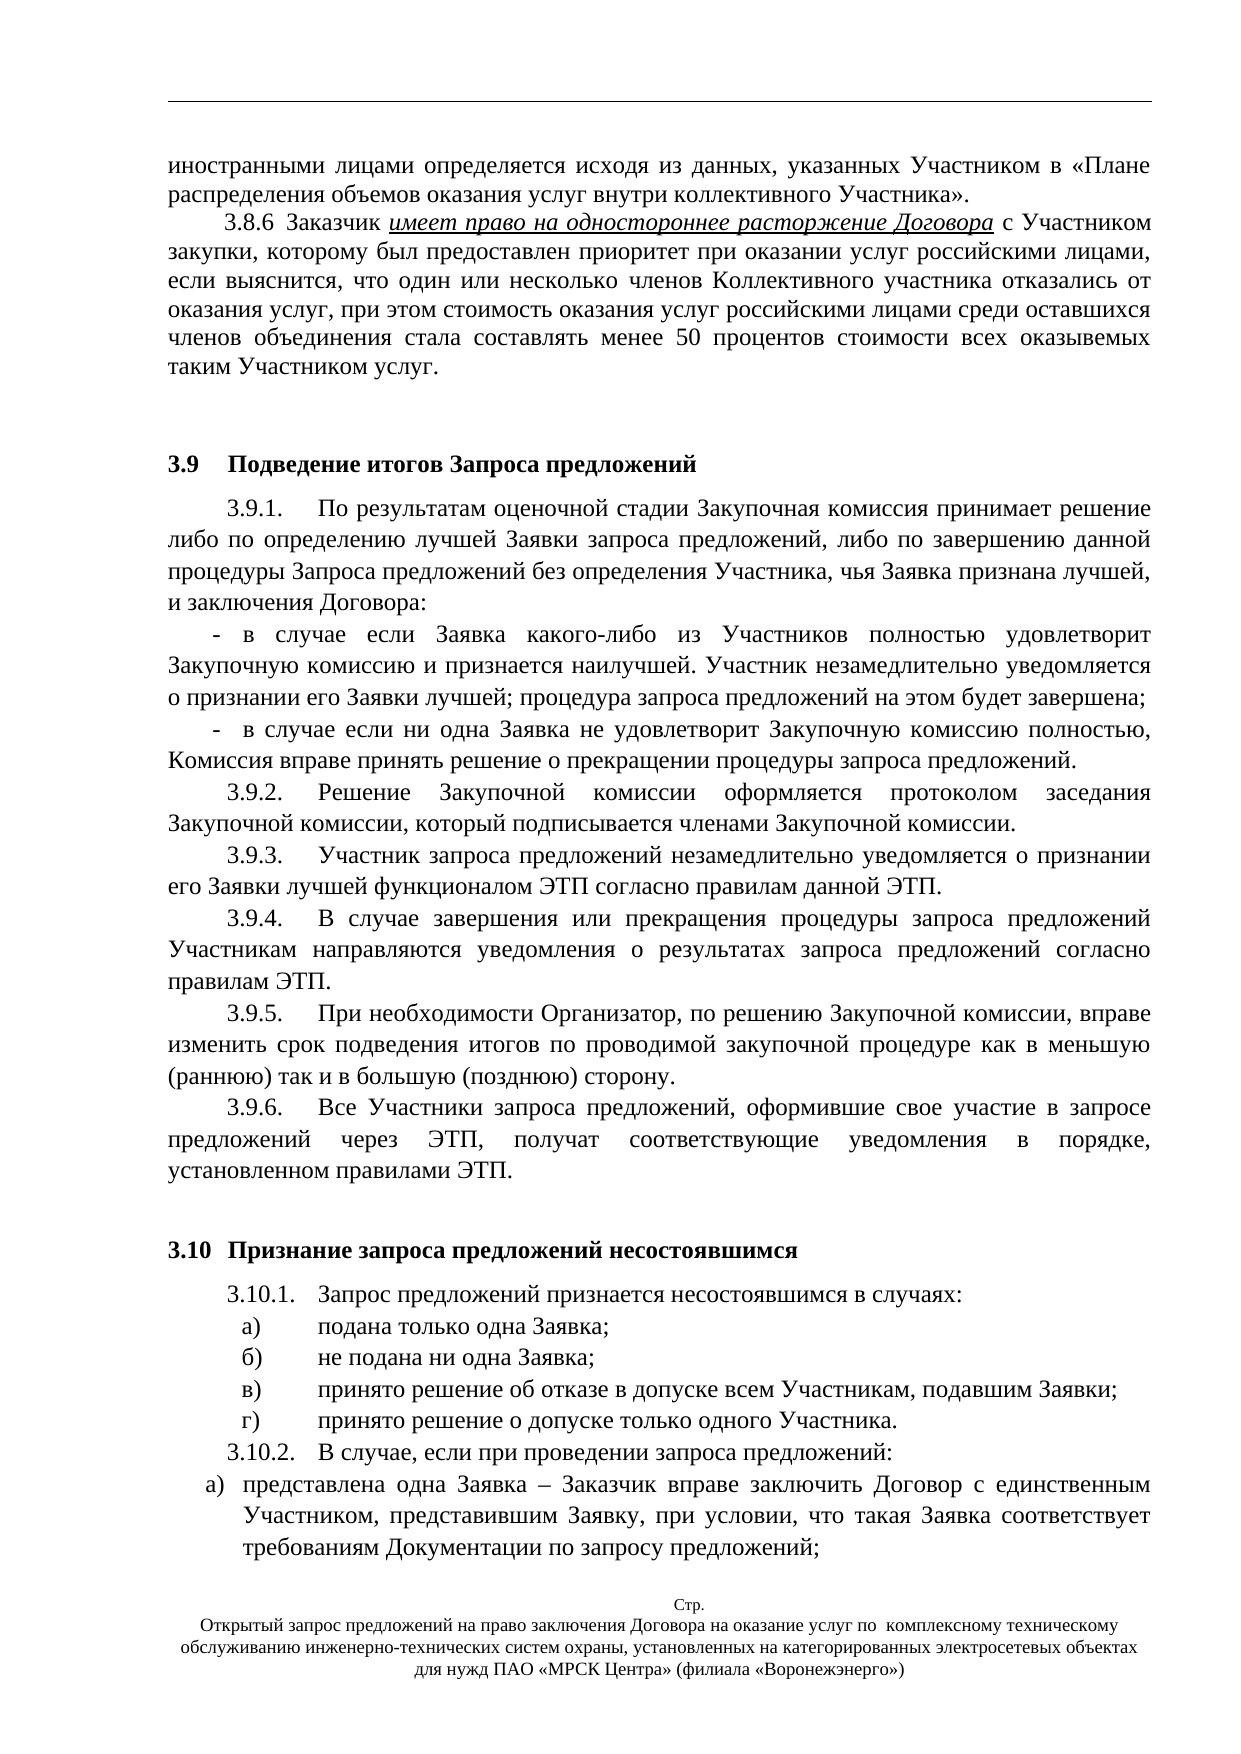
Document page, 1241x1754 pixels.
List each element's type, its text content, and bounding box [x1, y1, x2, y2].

subtitle Признание запроса предложений несостоявшимся [168, 1235, 1152, 1264]
list представлена одна Заявка – Заказчик вправе заключить Договор с единственным Участником, представившим Заявку, при условии, что такая Заявка соответствует требованиям Документации по запросу предложений; [205, 1469, 1152, 1561]
list Все Участники запроса предложений, оформившие свое участие в запросе предложений через ЭТП, получат соответствующие уведомления в порядке, установленном правилами ЭТП. [168, 1092, 1152, 1184]
list в случае если Заявка какого-либо из Участников полностью удовлетворит Закупочную комиссию и признается наилучшей. Участник незамедлительно уведомляется о признании его Заявки лучшей; процедура запроса предложений на этом будет завершена; [168, 619, 1152, 711]
list По результатам оценочной стадии Закупочная комиссия принимает решение либо по определению лучшей Заявки запроса предложений, либо по завершению данной процедуры Запроса предложений без определения Участника, чья Заявка признана лучшей, и заключения Договора: [168, 493, 1152, 616]
list При необходимости Организатор, по решению Закупочной комиссии, вправе изменить срок подведения итогов по проводимой закупочной процедуре как в меньшую (раннюю) так и в большую (позднюю) сторону. [168, 998, 1152, 1089]
list принято решение о допуске только одного Участника. [168, 1406, 1152, 1434]
list Заказчик имеет право на одностороннее расторжение Договора с Участником закупки, которому был предоставлен приоритет при оказании услуг российскими лицами, если выяснится, что один или несколько членов Коллективного участника отказались от оказания услуг, при этом стоимость оказания услуг российскими лицами среди оставшихся членов объединения стала составлять менее 50 процентов стоимости всех оказывемых таким Участником услуг. [168, 207, 1152, 380]
list В случае завершения или прекращения процедуры запроса предложений Участникам направляются уведомления о результатах запроса предложений согласно правилам ЭТП. [168, 903, 1152, 995]
list В случае, если при проведении запроса предложений: [168, 1437, 1152, 1466]
list Решение Закупочной комиссии оформляется протоколом заседания Закупочной комиссии, который подписывается членами Закупочной комиссии. [168, 777, 1152, 837]
list не подана ни одна Заявка; [168, 1342, 1152, 1371]
list подана только одна Заявка; [168, 1311, 1152, 1340]
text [168, 150, 1152, 207]
list в случае если ни одна Заявка не удовлетворит Закупочную комиссию полностью, Комиссия вправе принять решение о прекращении процедуры запроса предложений. [168, 714, 1152, 774]
list Участник запроса предложений незамедлительно уведомляется о признании его Заявки лучшей функционалом ЭТП согласно правилам данной ЭТП. [168, 840, 1152, 900]
subtitle Подведение итогов Запроса предложений [168, 449, 1152, 477]
list Запрос предложений признается несостоявшимся в случаях: [168, 1279, 1152, 1308]
list принято решение об отказе в допуске всем Участникам, подавшим Заявки; [168, 1374, 1152, 1403]
